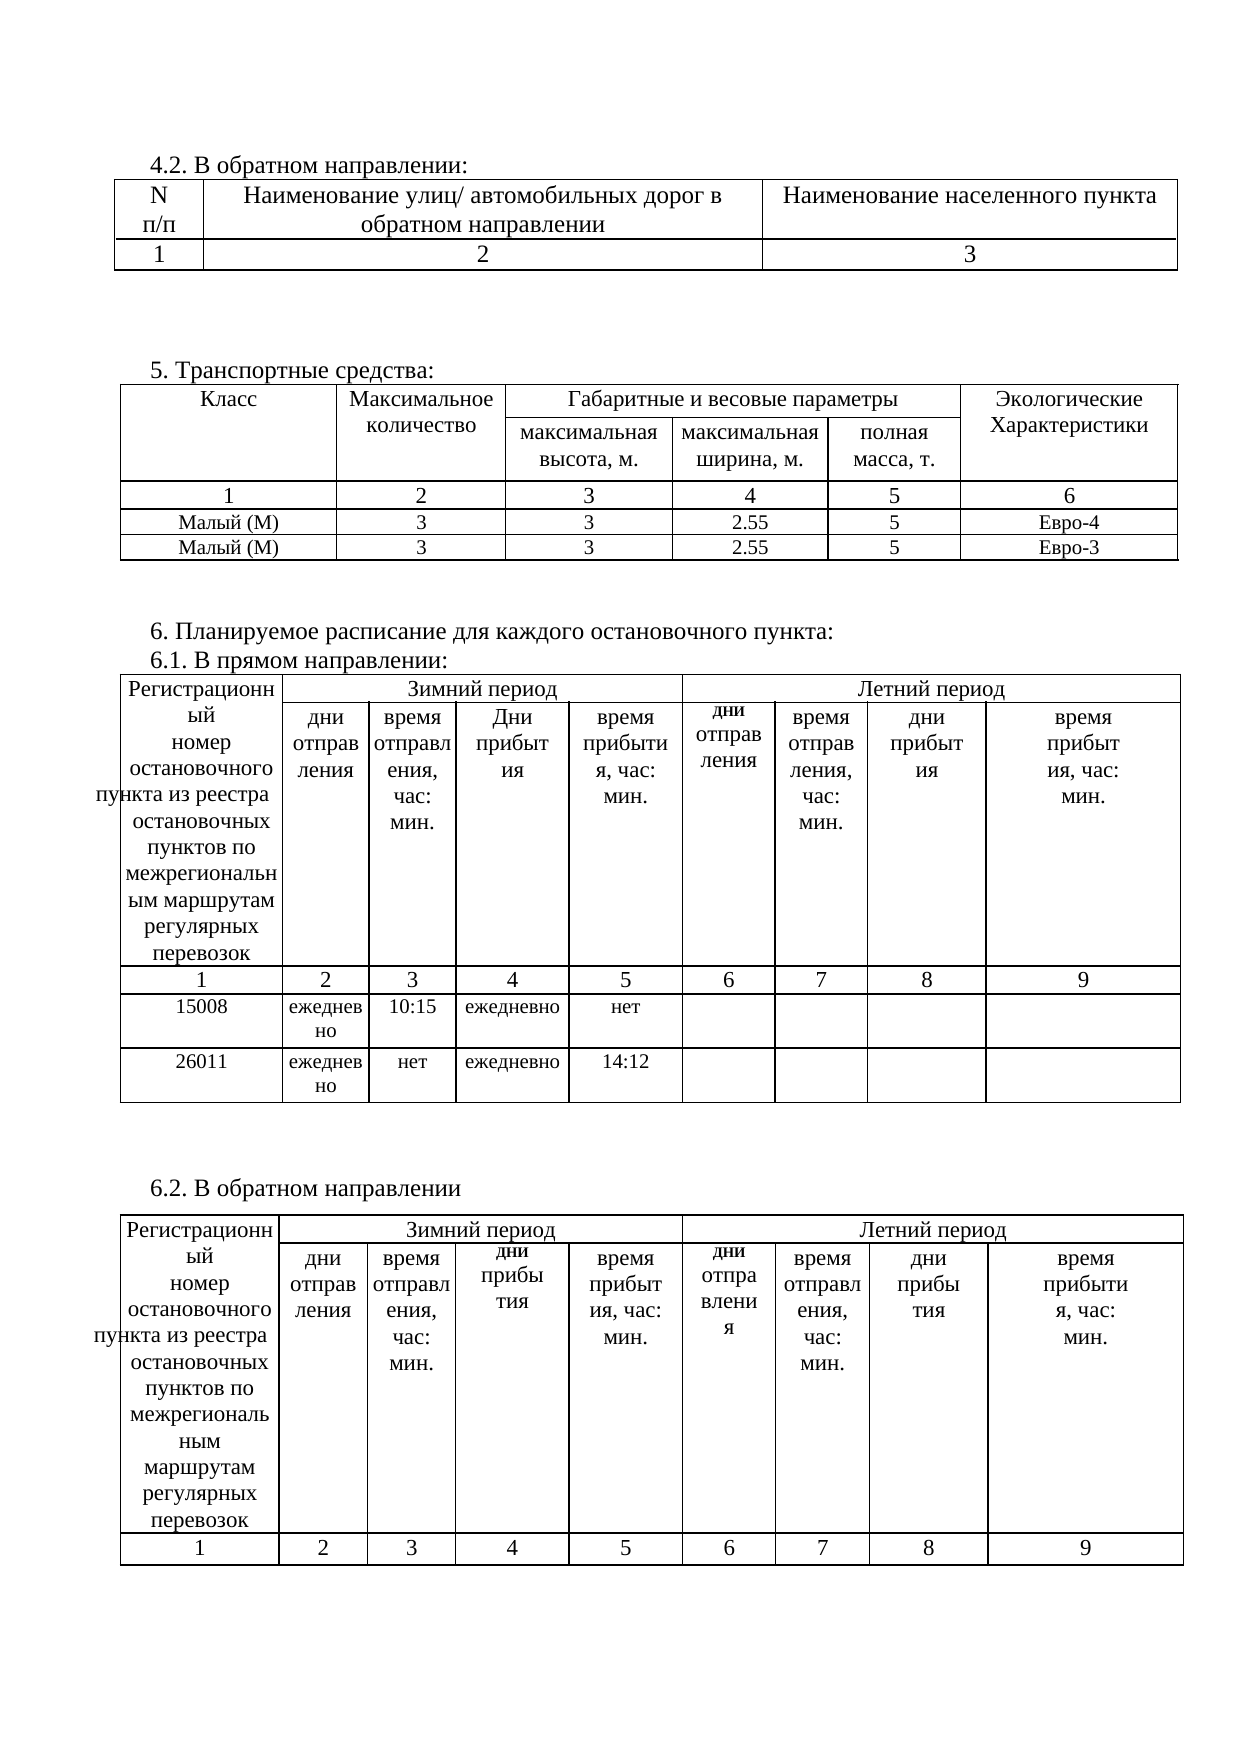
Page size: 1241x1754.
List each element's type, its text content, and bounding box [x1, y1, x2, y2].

table_cell [987, 995, 1180, 1047]
table_cell 5 [829, 535, 960, 559]
table_cell 5 [829, 482, 960, 508]
table_cell 1 [121, 1534, 278, 1564]
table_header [121, 1216, 278, 1532]
table_header Максимальное количество [337, 385, 505, 480]
table_cell [683, 995, 774, 1047]
table_cell время прибыти я, час: мин. [570, 703, 682, 965]
table_cell время отправ ления, час: мин. [776, 703, 867, 965]
table_header Летний период [683, 675, 1180, 701]
table_cell 2 [280, 1534, 367, 1564]
table_cell дни прибыт ия [868, 703, 985, 965]
table_cell 7 [776, 967, 867, 993]
table_cell 4 [456, 1534, 568, 1564]
table_cell 3 [337, 535, 505, 559]
table_cell 1 [121, 482, 336, 508]
table_cell Евро-3 [961, 535, 1177, 559]
table_cell 2.55 [673, 510, 827, 534]
table_cell 3 [370, 967, 455, 993]
table_cell ежедневно [457, 1049, 568, 1102]
table_cell Малый (М) [121, 535, 336, 559]
table_cell 3 [506, 482, 672, 508]
table_cell ДНИ отправ ления [683, 703, 774, 965]
table_cell 9 [989, 1534, 1183, 1564]
table_cell дни отправ ления [283, 703, 368, 965]
table_cell 5 [829, 510, 960, 534]
table_cell 8 [870, 1534, 987, 1564]
table_cell 2.55 [673, 535, 827, 559]
table_cell 2 [204, 240, 762, 269]
table_cell 15008 [121, 995, 282, 1047]
text 6.1. В прямом направлении: [150, 645, 1090, 673]
table_cell ДНИ прибы тия [456, 1244, 568, 1532]
table_header Наименование населенного пункта [763, 180, 1177, 238]
table_cell [868, 995, 985, 1047]
table_cell 7 [776, 1534, 869, 1564]
table_cell 4 [673, 482, 827, 508]
table_cell 3 [368, 1534, 455, 1564]
table_cell 6 [961, 482, 1177, 508]
table_cell дни прибы тия [870, 1244, 987, 1532]
table_header Зимний период [283, 675, 682, 701]
table_cell максимальная ширина, м. [673, 418, 827, 480]
text 5. Транспортные средства: [150, 355, 1090, 383]
table_cell [868, 1049, 985, 1102]
table_cell 8 [868, 967, 985, 993]
table_header Зимний период [280, 1216, 682, 1242]
table_cell [683, 1049, 774, 1102]
table_cell время отправл ения, час: мин. [368, 1244, 455, 1532]
table_cell Малый (М) [121, 510, 336, 534]
table_cell время отправл ения, час: мин. [776, 1244, 869, 1532]
table_cell 26011 [121, 1049, 282, 1102]
table_header Класс [121, 385, 336, 480]
table_cell 5 [570, 967, 682, 993]
text 6.2. В обратном направлении [150, 1173, 1090, 1202]
table_cell время прибыт ия, час: мин. [987, 703, 1180, 965]
table_cell Евро-4 [961, 510, 1177, 534]
table_cell 6 [683, 967, 774, 993]
table_cell 3 [506, 535, 672, 559]
table_cell ежедневно [457, 995, 568, 1047]
table_cell 3 [337, 510, 505, 534]
table_cell 5 [570, 1534, 682, 1564]
table_header Летний период [683, 1216, 1183, 1242]
table_cell 14:12 [570, 1049, 682, 1102]
table_header Габаритные и весовые параметры [506, 385, 960, 417]
table_cell 6 [683, 1534, 775, 1564]
table_cell ежедневно [283, 995, 368, 1047]
table_cell Дни прибыт ия [457, 703, 568, 965]
text 6. Планируемое расписание для каждого остановочного пункта: [150, 616, 1090, 645]
table_cell ежедневно [283, 1049, 368, 1102]
table_cell 3 [506, 510, 672, 534]
table_cell время прибыт ия, час: мин. [570, 1244, 682, 1532]
table_cell ДНИ отпра влени я [683, 1244, 775, 1532]
table_cell 9 [987, 967, 1180, 993]
table_header N п/п [115, 180, 203, 238]
table_cell дни отправ ления [280, 1244, 367, 1532]
table_cell полная масса, т. [829, 418, 960, 480]
table_cell нет [370, 1049, 455, 1102]
table_cell [776, 1049, 867, 1102]
table_cell время отправл ения, час: мин. [370, 703, 455, 965]
text 4.2. В обратном направлении: [150, 150, 1090, 179]
table_cell 4 [457, 967, 568, 993]
table_cell 10:15 [370, 995, 455, 1047]
table_cell 3 [763, 238, 1177, 269]
table_cell 1 [121, 967, 282, 993]
table_cell время прибыти я, час: мин. [989, 1244, 1183, 1532]
table_header Экологические Характеристики [961, 385, 1177, 480]
table_cell 1 [115, 239, 203, 269]
table_cell максимальная высота, м. [506, 418, 672, 480]
table_cell нет [570, 995, 682, 1047]
table_cell 2 [283, 967, 368, 993]
table_cell 2 [337, 482, 505, 508]
table_cell [776, 995, 867, 1047]
table_header Наименование улиц/ автомобильных дорог в обратном направлении [204, 180, 762, 238]
table_header Регистрационный номер остановочного пункта из реестра остановочных пунктов по межрегиональным маршрутам регулярных перевозок [121, 675, 282, 965]
table_cell [987, 1049, 1180, 1102]
